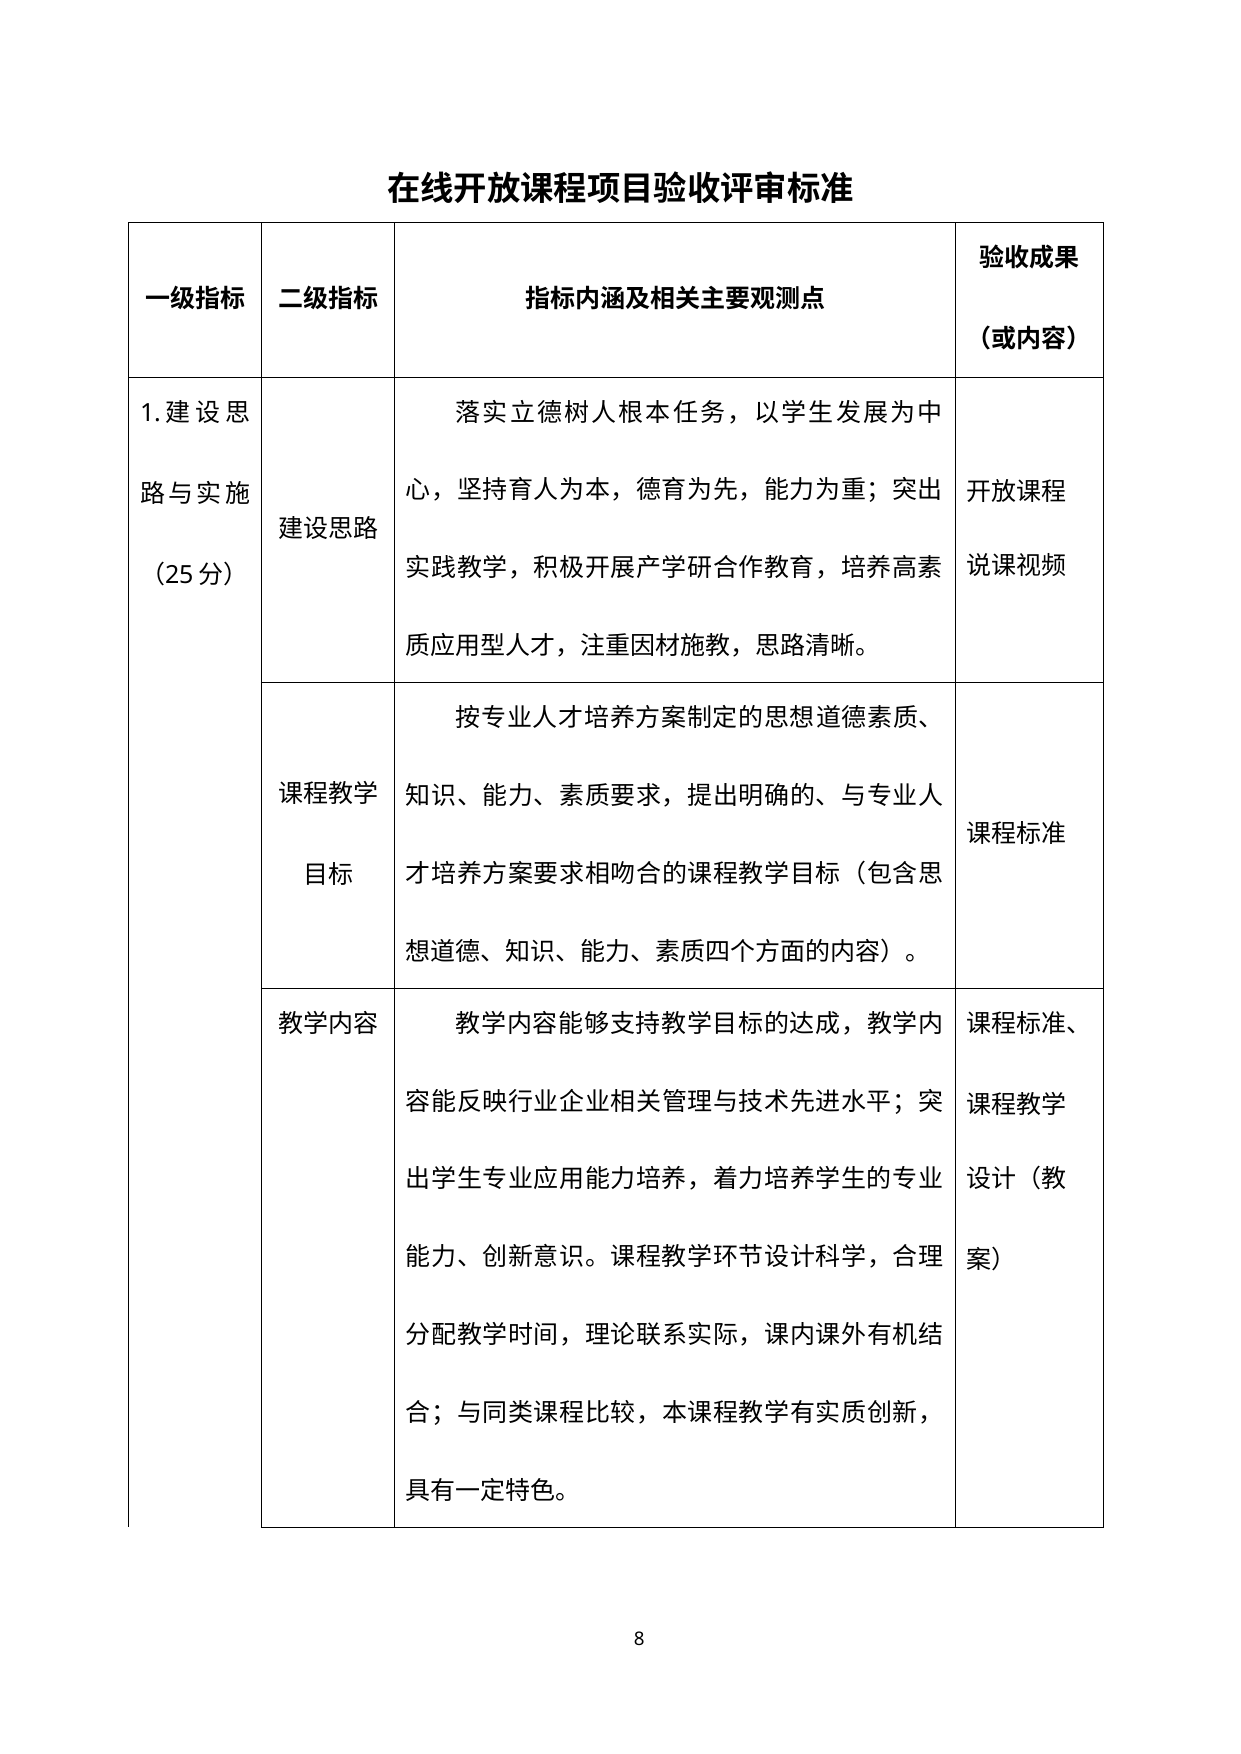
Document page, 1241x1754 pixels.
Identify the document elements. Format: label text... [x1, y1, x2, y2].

table_cell 课程标准、课程教学 设计（教案） [956, 989, 1103, 1527]
table_cell 开放课程 说课视频 [956, 378, 1103, 682]
table_cell 课程教学目标 [262, 683, 394, 988]
table_cell 课程标准 [956, 683, 1103, 988]
title 在线开放课程项目验收评审标准 [187, 162, 1053, 210]
table_header 指标内涵及相关主要观测点 [395, 223, 955, 377]
table_cell 1.建设思路与实施（25分） [129, 378, 261, 1527]
table_header 二级指标 [262, 223, 394, 377]
table_cell 按专业人才培养方案制定的思想道德素质、知识、能力、素质要求，提出明确的、与专业人才培养方案要求相吻合的课程教学目标（包含思想道德、知识、能力、素质四个方面的内容）。 [395, 683, 955, 988]
table_cell 建设思路 [262, 378, 394, 682]
table_header 验收成果（或内容） [956, 223, 1103, 377]
table_cell 教学内容能够支持教学目标的达成，教学内容能反映行业企业相关管理与技术先进水平；突出学生专业应用能力培养，着力培养学生的专业能力、创新意识。课程教学环节设计科学，合理分配教学时间，理论联系实际，课内课外有机结合；与同类课程比较，本课程教学有实质创新，具有一定特色。 [395, 989, 955, 1527]
table_cell 教学内容 [262, 989, 394, 1527]
table_cell 落实立德树人根本任务，以学生发展为中心，坚持育人为本，德育为先，能力为重；突出实践教学，积极开展产学研合作教育，培养高素质应用型人才，注重因材施教，思路清晰。 [395, 378, 955, 682]
table_header 一级指标 [129, 223, 261, 377]
